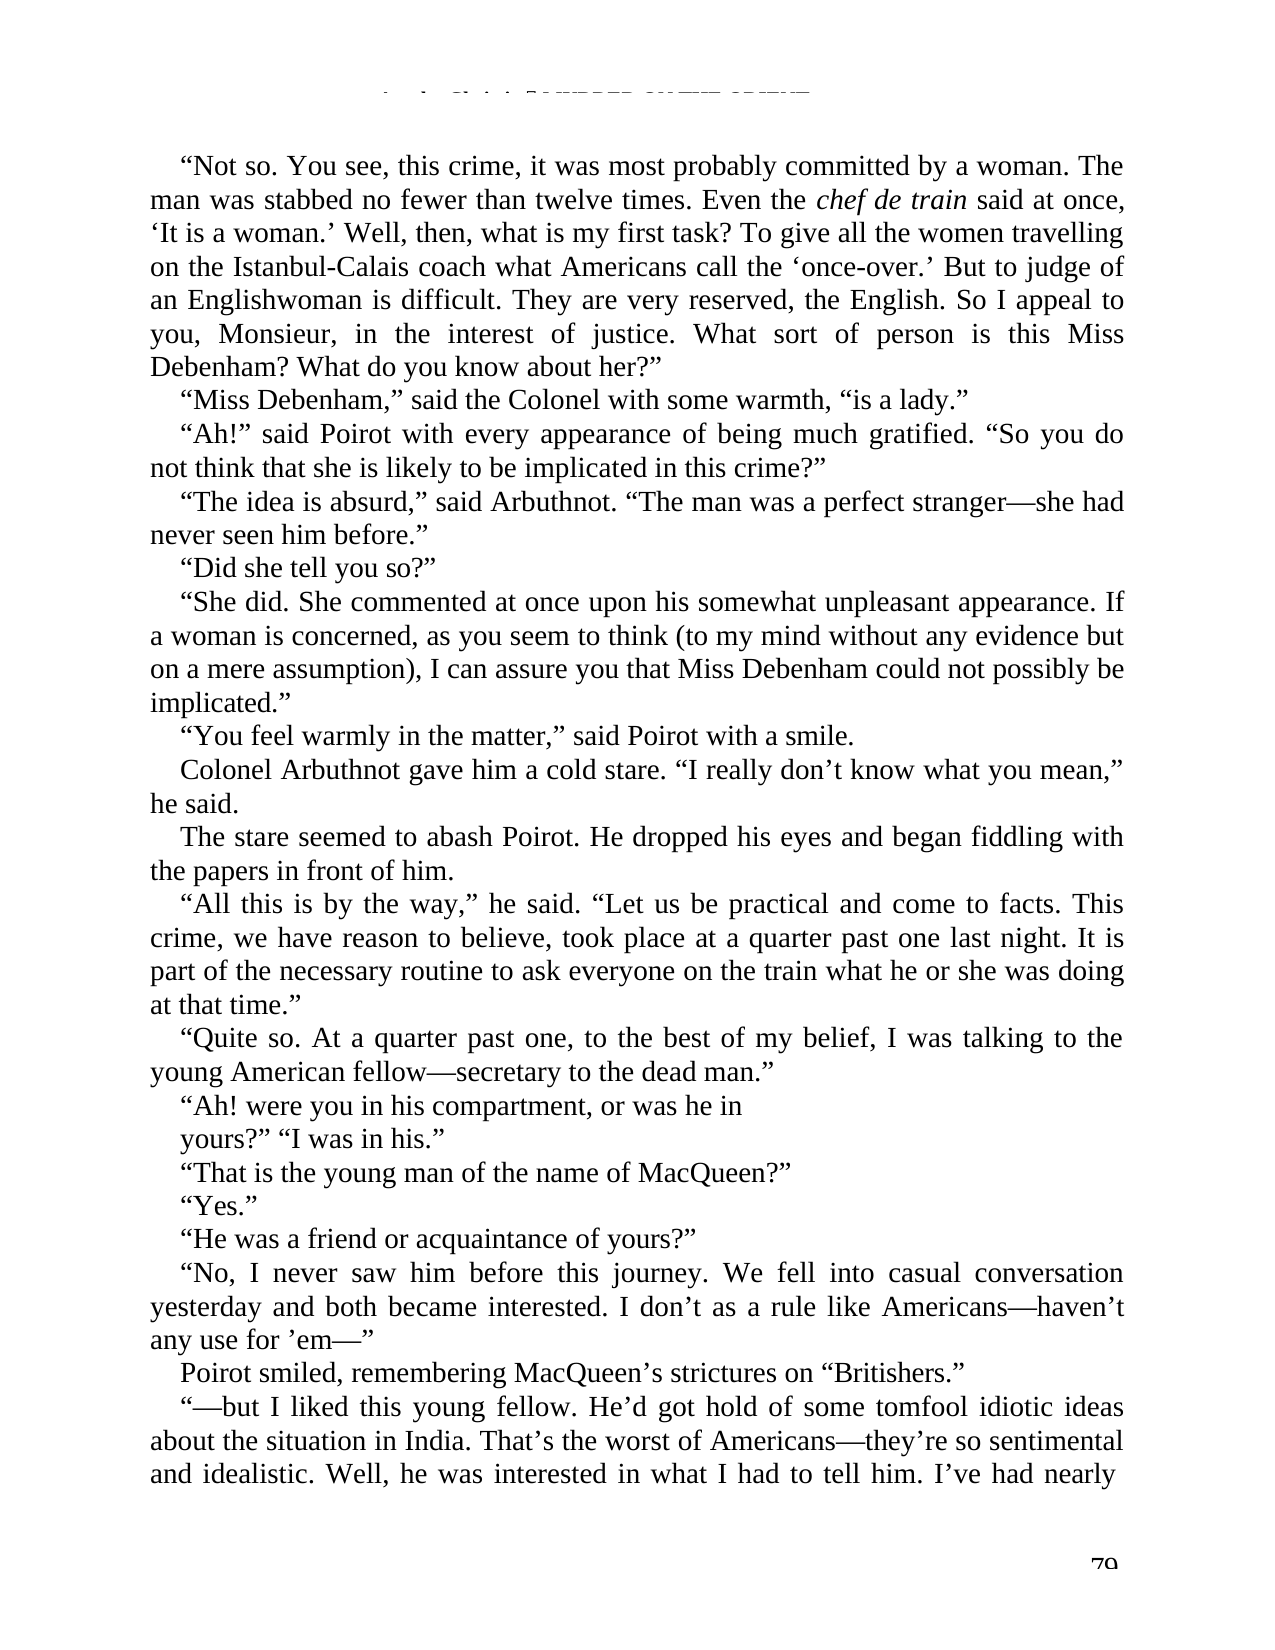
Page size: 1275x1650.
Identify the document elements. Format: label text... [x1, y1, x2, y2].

text “The idea is absurd,” said Arbuthnot. “The man was a perfect stranger—she had never seen him before.” [150, 484, 1125, 551]
text The stare seemed to abash Poirot. He dropped his eyes and began fiddling with the papers in front of him. [150, 819, 1125, 886]
text “That is the young man of the name of MacQueen?” “Yes.” [180, 1155, 839, 1222]
text “Not so. You see, this crime, it was most probably committed by a woman. The man was stabbed no fewer than twelve times. Even the chef de train said at once, ‘It is a woman.’ Well, then, what is my first task? To give all the women travelling on the Istanbul-Calais coach what Americans call the ‘once-over.’ But to judge of an Englishwoman is difficult. They are very reserved, the English. So I appeal to you, Monsieur, in the interest of justice. What sort of person is this Miss Debenham? What do you know about her?” [150, 148, 1125, 383]
text “Miss Debenham,” said the Colonel with some warmth, “is a lady.” [180, 383, 1137, 417]
text “No, I never saw him before this journey. We fell into casual conversation yesterday and both became interested. I don’t as a rule like Americans—haven’t any use for ’em—” [150, 1255, 1126, 1356]
text “—but I liked this young fellow. He’d got hold of some tomfool idiotic ideas about the situation in India. That’s the worst of Americans—they’re so sentimental and idealistic. Well, he was interested in what I had to tell him. I’ve had nearly [150, 1389, 1125, 1490]
text “Quite so. At a quarter past one, to the best of my belief, I was talking to the young American fellow—secretary to the dead man.” [150, 1021, 1125, 1088]
text “You feel warmly in the matter,” said Poirot with a smile. [180, 718, 1137, 752]
text “She did. She commented at once upon his somewhat unpleasant appearance. If a woman is concerned, as you seem to think (to my mind without any evidence but on a mere assumption), I can assure you that Miss Debenham could not possibly be implicated.” [150, 584, 1125, 718]
text Colonel Arbuthnot gave him a cold stare. “I really don’t know what you mean,” he said. [150, 752, 1125, 819]
text “Ah! were you in his compartment, or was he in yours?” “I was in his.” [180, 1088, 839, 1155]
text “Did she tell you so?” [180, 551, 1137, 584]
text Poirot smiled, remembering MacQueen’s strictures on “Britishers.” [180, 1356, 1137, 1389]
text “All this is by the way,” he said. “Let us be practical and come to facts. This crime, we have reason to believe, took place at a quarter past one last night. It is part of the necessary routine to ask everyone on the train what he or she was doing at that time.” [150, 886, 1125, 1021]
text “He was a friend or acquaintance of yours?” [180, 1222, 1137, 1255]
text “Ah!” said Poirot with every appearance of being much gratified. “So you do not think that she is likely to be implicated in this crime?” [150, 417, 1125, 484]
